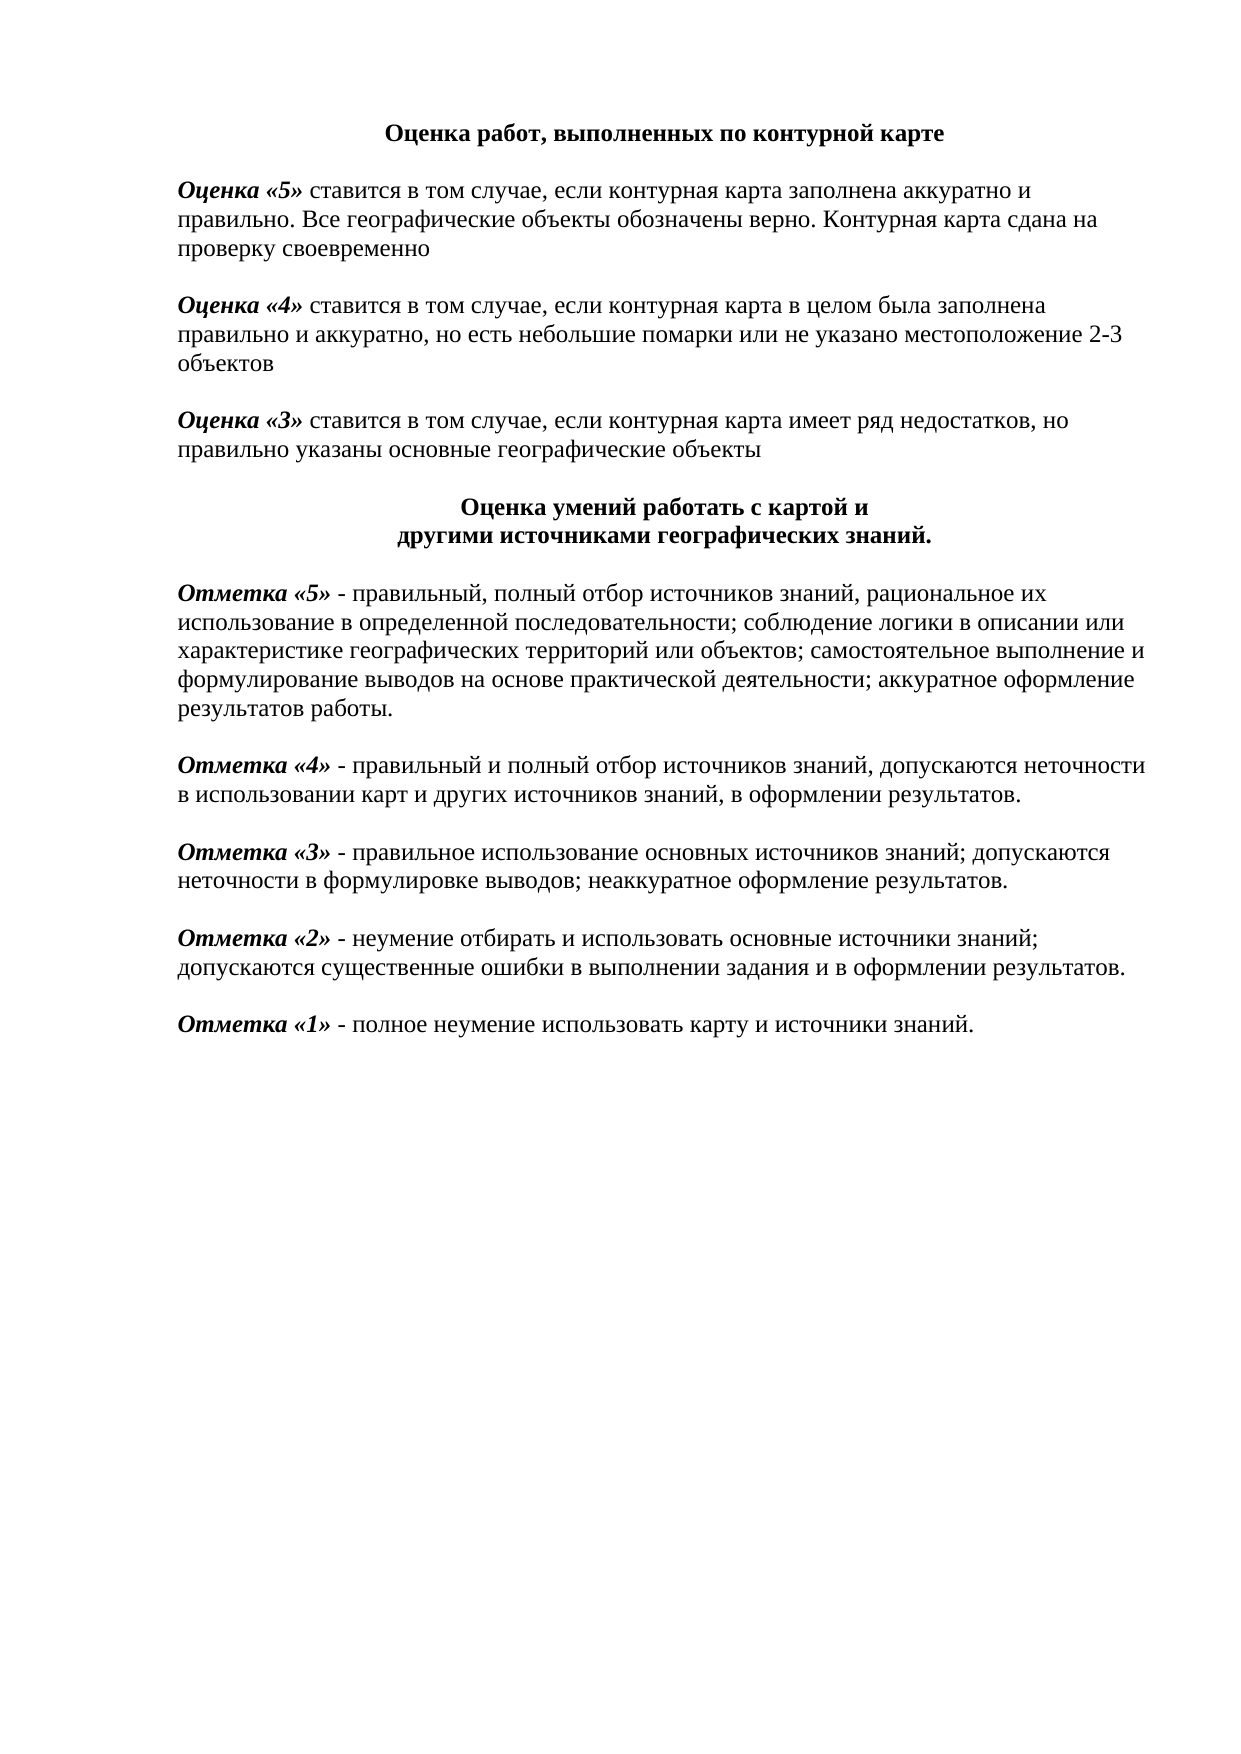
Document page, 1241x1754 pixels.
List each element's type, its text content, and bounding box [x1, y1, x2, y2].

text Отметка «1» - полное неумение использовать карту и источники знаний. [177, 1009, 1152, 1038]
text Отметка «3» - правильное использование основных источников знаний; допускаются неточности в формулировке выводов; неаккуратное оформление результатов. [177, 837, 1152, 894]
text Отметка «2» - неумение отбирать и использовать основные источники знаний; допускаются существенные ошибки в выполнении задания и в оформлении результатов. [177, 923, 1152, 981]
text Отметка «5» - правильный, полный отбор источников знаний, рациональное их использование в определенной последовательности; соблюдение логики в описании или характеристике географических территорий или объектов; самостоятельное выполнение и формулирование выводов на основе практической деятельности; аккуратное оформление результатов работы. [177, 578, 1152, 722]
text Отметка «4» - правильный и полный отбор источников знаний, допускаются неточности в использовании карт и других источников знаний, в оформлении результатов. [177, 751, 1152, 808]
text Оценка умений работать с картой и [177, 492, 1152, 521]
text Оценка работ, выполненных по контурной карте [177, 118, 1152, 147]
text другими источниками географических знаний. [177, 521, 1152, 549]
text Оценка «3» ставится в том случае, если контурная карта имеет ряд недостатков, но правильно указаны основные географические объекты [177, 406, 1152, 463]
text Оценка «5» ставится в том случае, если контурная карта заполнена аккуратно и правильно. Все географические объекты обозначены верно. Контурная карта сдана на проверку своевременно [177, 176, 1152, 262]
text Оценка «4» ставится в том случае, если контурная карта в целом была заполнена правильно и аккуратно, но есть небольшие помарки или не указано местоположение 2-3 объектов [177, 291, 1152, 377]
